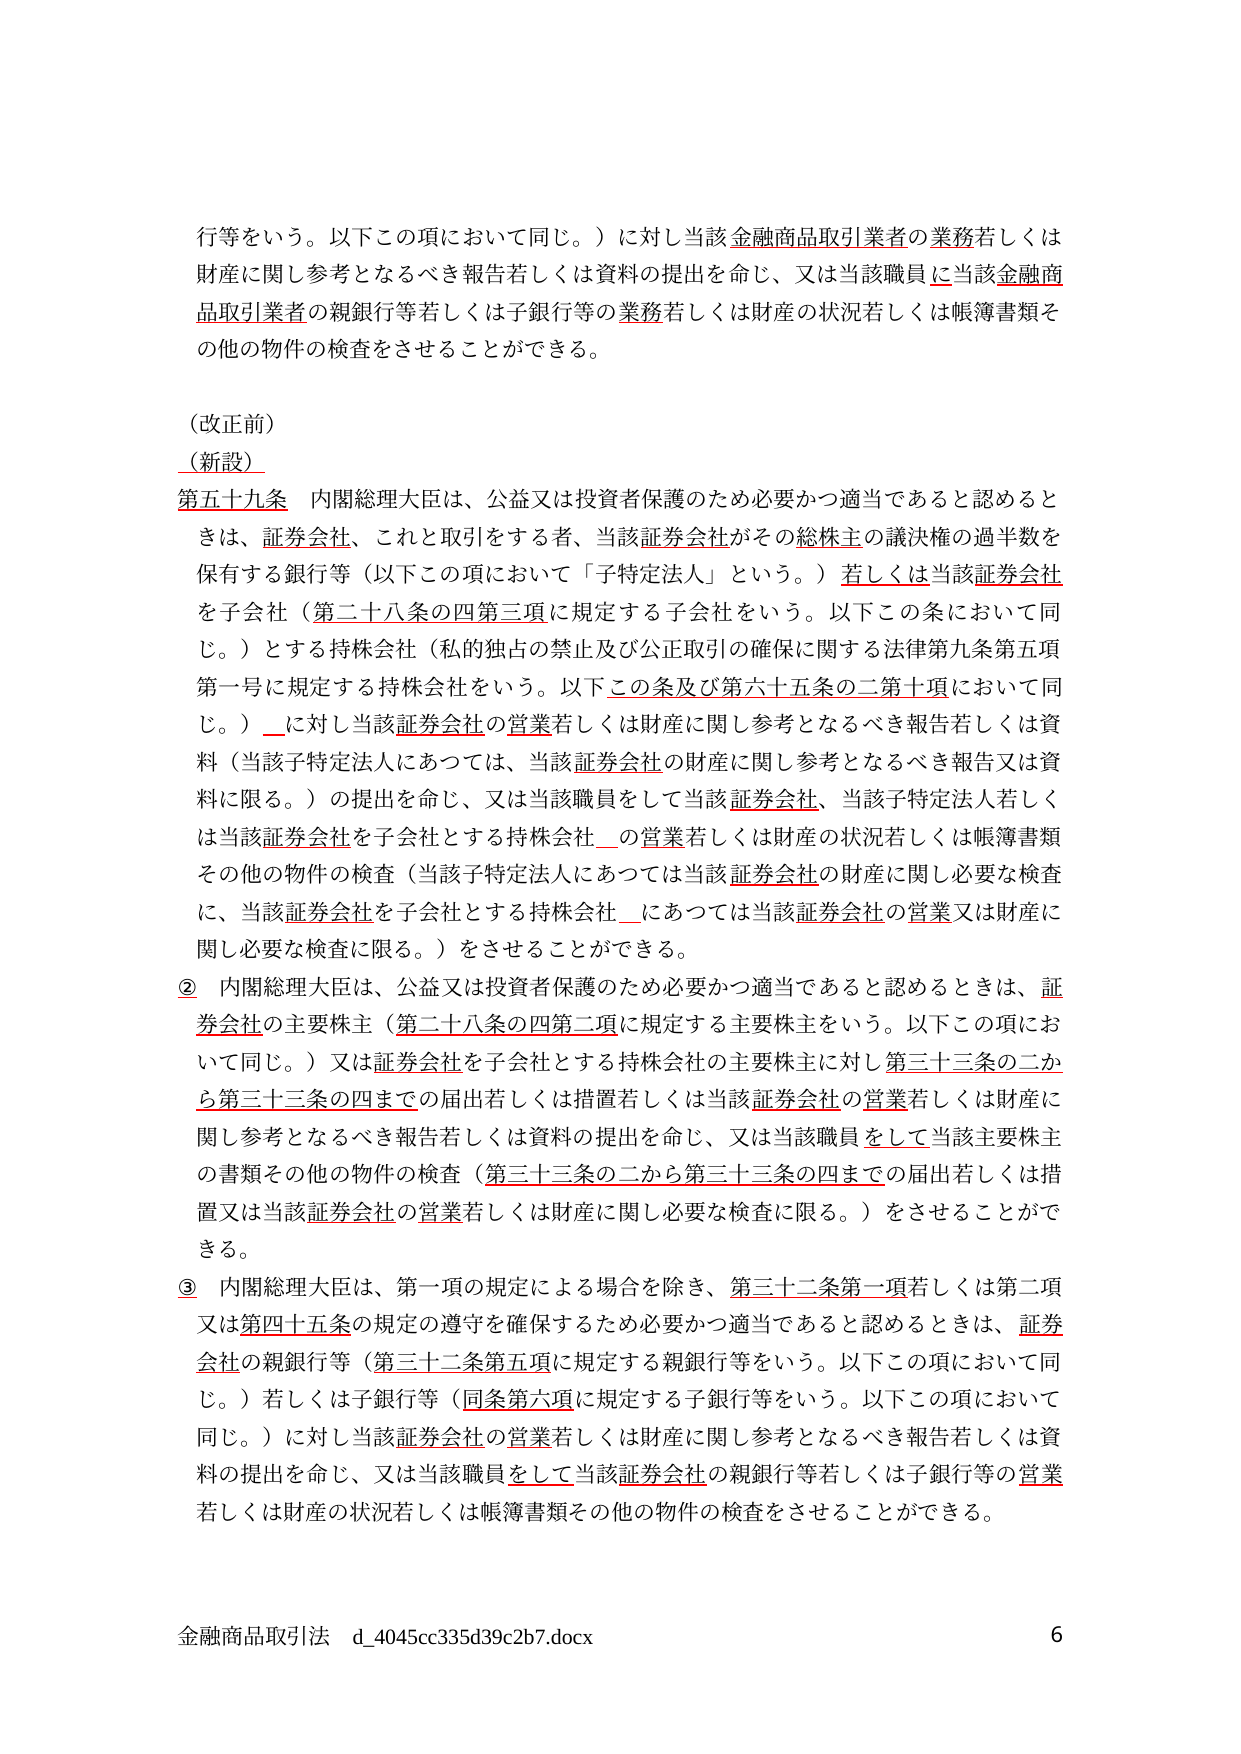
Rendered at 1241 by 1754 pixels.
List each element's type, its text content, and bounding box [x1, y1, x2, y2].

text ② 内閣総理大臣は、公益又は投資者保護のため必要かつ適当であると認めるときは、証券会社の主要株主（第二十八条の四第二項に規定する主要株主をいう。以下この項において同じ。）又は証券会社を子会社とする持株会社の主要株主に対し第三十三条の二から第三十三条の四までの届出若しくは措置若しくは当該証券会社の営業若しくは財産に関し参考となるべき報告若しくは資料の提出を命じ、又は当該職員をして当該主要株主の書類その他の物件の検査（第三十三条の二から第三十三条の四までの届出若しくは措置又は当該証券会社の営業若しくは財産に関し必要な検査に限る。）をさせることができる。 [177, 967, 1063, 1267]
text （新設） [177, 442, 1063, 479]
text 第五十九条 内閣総理大臣は、公益又は投資者保護のため必要かつ適当であると認めるときは、証券会社、これと取引をする者、当該証券会社がその総株主の議決権の過半数を保有する銀行等（以下この項において「子特定法人」という。）若しくは当該証券会社を子会社（第二十八条の四第三項に規定する子会社をいう。以下この条において同じ。）とする持株会社（私的独占の禁止及び公正取引の確保に関する法律第九条第五項第一号に規定する持株会社をいう。以下この条及び第六十五条の二第十項において同じ。） に対し当該証券会社の営業若しくは財産に関し参考となるべき報告若しくは資料（当該子特定法人にあつては、当該証券会社の財産に関し参考となるべき報告又は資料に限る。）の提出を命じ、又は当該職員をして当該証券会社、当該子特定法人若しくは当該証券会社を子会社とする持株会社 の営業若しくは財産の状況若しくは帳簿書類その他の物件の検査（当該子特定法人にあつては当該証券会社の財産に関し必要な検査に、当該証券会社を子会社とする持株会社 にあつては当該証券会社の営業又は財産に関し必要な検査に限る。）をさせることができる。 [177, 479, 1063, 967]
text ③ 内閣総理大臣は、第一項の規定による場合を除き、第三十二条第一項若しくは第二項又は第四十五条の規定の遵守を確保するため必要かつ適当であると認めるときは、証券会社の親銀行等（第三十二条第五項に規定する親銀行等をいう。以下この項において同じ。）若しくは子銀行等（同条第六項に規定する子銀行等をいう。以下この項において同じ。）に対し当該証券会社の営業若しくは財産に関し参考となるべき報告若しくは資料の提出を命じ、又は当該職員をして当該証券会社の親銀行等若しくは子銀行等の営業若しくは財産の状況若しくは帳簿書類その他の物件の検査をさせることができる。 [177, 1267, 1063, 1529]
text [177, 217, 1063, 367]
text （改正前） [177, 404, 1063, 442]
